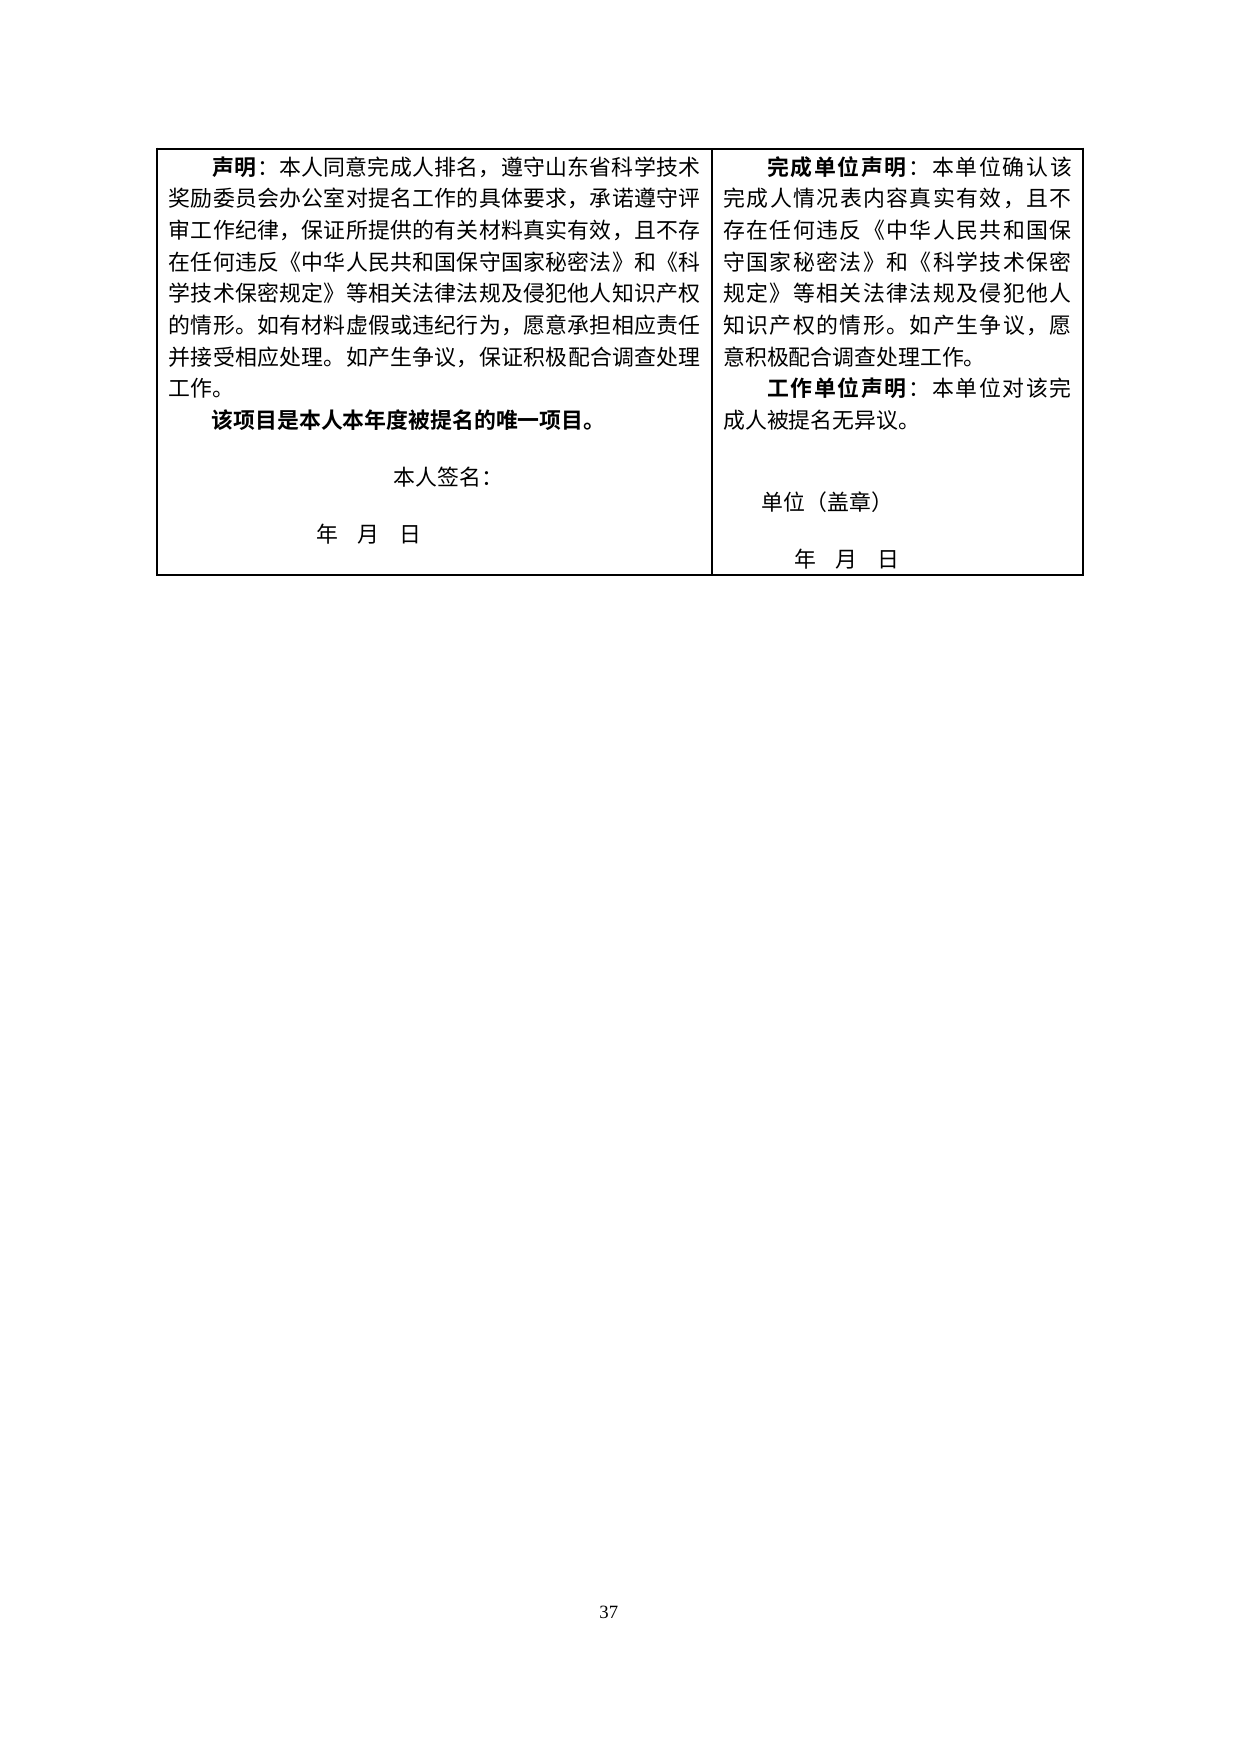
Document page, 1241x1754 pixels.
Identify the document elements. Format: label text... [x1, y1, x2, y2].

table_cell 完成单位声明：本单位确认该完成人情况表内容真实有效，且不存在任何违反《中华人民共和国保守国家秘密法》和《科学技术保密规定》等相关法律法规及侵犯他人知识产权的情形。如产生争议，愿意积极配合调查处理工作。 工作单位声明：本单位对该完成人被提名无异议。 单位（盖章） 年 月 日 [713, 150, 1082, 574]
table_cell 声明：本人同意完成人排名，遵守山东省科学技术奖励委员会办公室对提名工作的具体要求，承诺遵守评审工作纪律，保证所提供的有关材料真实有效，且不存在任何违反《中华人民共和国保守国家秘密法》和《科学技术保密规定》等相关法律法规及侵犯他人知识产权的情形。如有材料虚假或违纪行为，愿意承担相应责任并接受相应处理。如产生争议，保证积极配合调查处理工作。 该项目是本人本年度被提名的唯一项目。 本人签名： 年 月 日 [158, 150, 711, 574]
